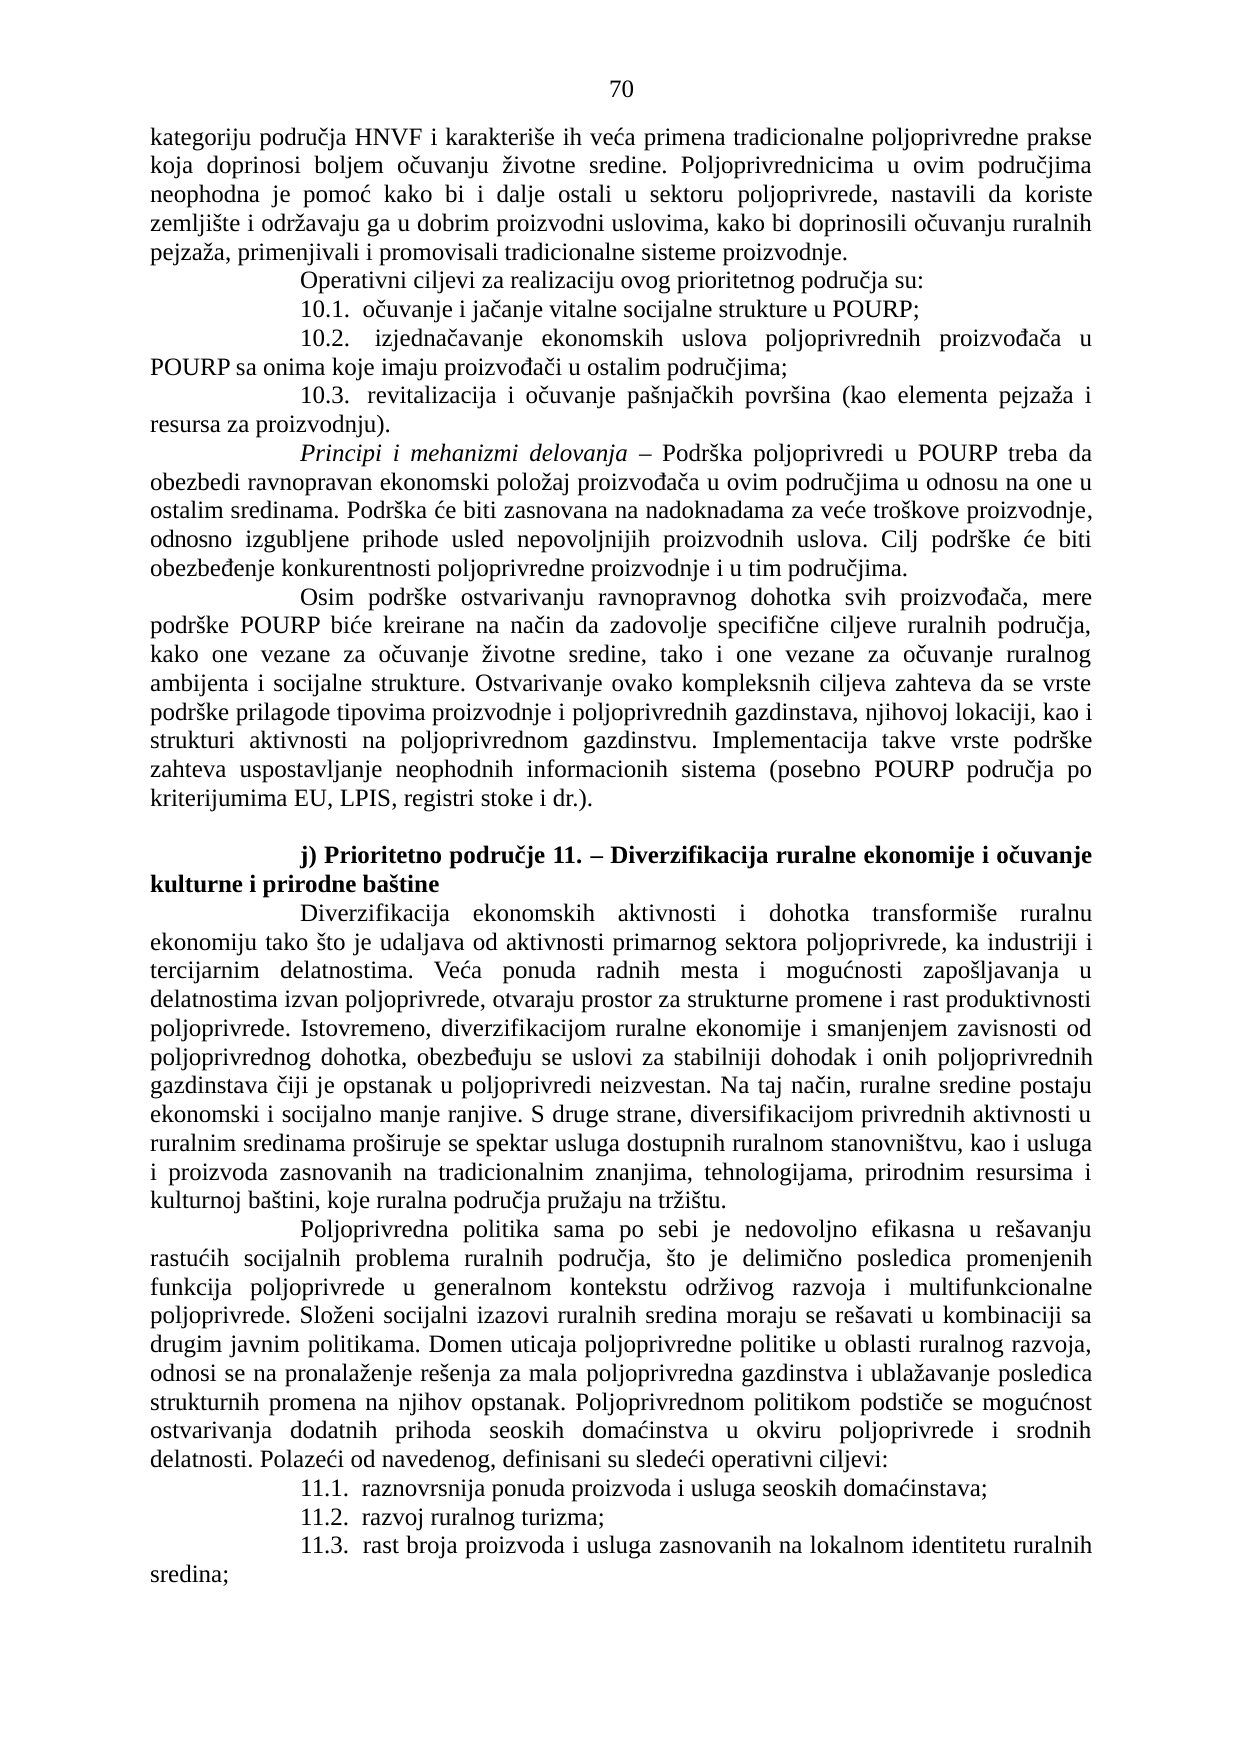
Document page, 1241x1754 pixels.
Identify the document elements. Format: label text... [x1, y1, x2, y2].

text Diverzifikacija ekonomskih aktivnosti i dohotka transformiše ruralnu ekonomiju tako što je udaljava od aktivnosti primarnog sektora poljoprivrede, ka industriji i tercijarnim delatnostima. Veća ponuda radnih mesta i mogućnosti zapošljavanja u delatnostima izvan poljoprivrede, otvaraju prostor za strukturne promene i rast produktivnosti poljoprivrede. Istovremeno, diverzifikacijom ruralne ekonomije i smanjenjem zavisnosti od poljoprivrednog dohotka, obezbeđuju se uslovi za stabilniji dohodak i onih poljoprivrednih gazdinstava čiji je opstanak u poljoprivredi neizvestan. Na taj način, ruralne sredine postaju ekonomski i socijalno manje ranjive. S druge strane, diversifikacijom privrednih aktivnosti u ruralnim sredinama proširuje se spektar usluga dostupnih ruralnom stanovništvu, kao i usluga i proizvoda zasnovanih na tradicionalnim znanjima, tehnologijama, prirodnim resursima i kulturnoj baštini, koje ruralna područja pružaju na tržištu. [150, 898, 1093, 1214]
list revitalizacija i očuvanje pašnjačkih površina (kao elementa pejzaža i resursa za proizvodnju). [150, 381, 1093, 438]
text Poljoprivredna politika sama po sebi je nedovoljno efikasna u rešavanju rastućih socijalnih problema ruralnih područja, što je delimično posledica promenjenih funkcija poljoprivrede u generalnom kontekstu održivog razvoja i multifunkcionalne poljoprivrede. Složeni socijalni izazovi ruralnih sredina moraju se rešavati u kombinaciji sa drugim javnim politikama. Domen uticaja poljoprivredne politike u oblasti ruralnog razvoja, odnosi se na pronalaženje rešenja za mala poljoprivredna gazdinstva i ublažavanje posledica strukturnih promena na njihov opstanak. Poljoprivrednom politikom podstiče se mogućnost ostvarivanja dodatnih prihoda seoskih domaćinstva u okviru poljoprivrede i srodnih delatnosti. Polazeći od navedenog, definisani su sledeći operativni ciljevi: [150, 1214, 1093, 1473]
text Osim podrške ostvarivanju ravnopravnog dohotka svih proizvođača, mere podrške POURP biće kreirane na način da zadovolje specifične ciljeve ruralnih područja, kako one vezane za očuvanje životne sredine, tako i one vezane za očuvanje ruralnog ambijenta i socijalne strukture. Ostvarivanje ovako kompleksnih ciljeva zahteva da se vrste podrške prilagode tipovima proizvodnje i poljoprivrednih gazdinstava, njihovoj lokaciji, kao i strukturi aktivnosti na poljoprivrednom gazdinstvu. Implementacija takve vrste podrške zahteva uspostavljanje neophodnih informacionih sistema (posebno POURP područja po kriterijumima EU, LPIS, registri stoke i dr.). [150, 582, 1093, 812]
text Operativni ciljevi za realizaciju ovog prioritetnog područja su: [150, 266, 1093, 294]
list izjednačavanje ekonomskih uslova poljoprivrednih proizvođača u POURP sa onima koje imaju proizvođači u ostalim područjima; [150, 323, 1093, 381]
list raznovrsnija ponuda proizvoda i usluga seoskih domaćinstava; [150, 1473, 1093, 1502]
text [150, 122, 1093, 266]
list očuvanje i jačanje vitalne socijalne strukture u POURP; [150, 294, 1093, 323]
text j) Prioritetno područje 11. – Diverzifikacija ruralne ekonomije i očuvanje kulturne i prirodne baštine [150, 841, 1093, 898]
text Principi i mehanizmi delovanja – Podrška poljoprivredi u POURP treba da obezbedi ravnopravan ekonomski položaj proizvođača u ovim područjima u odnosu na one u ostalim sredinama. Podrška će biti zasnovana na nadoknadama za veće troškove proizvodnje, odnosno izgubljene prihode usled nepovoljnijih proizvodnih uslova. Cilj podrške će biti obezbeđenje konkurentnosti poljoprivredne proizvodnje i u tim područjima. [150, 438, 1093, 582]
list razvoj ruralnog turizma; [150, 1502, 1093, 1531]
list rast broja proizvoda i usluga zasnovanih na lokalnom identitetu ruralnih sredina; [150, 1531, 1093, 1588]
